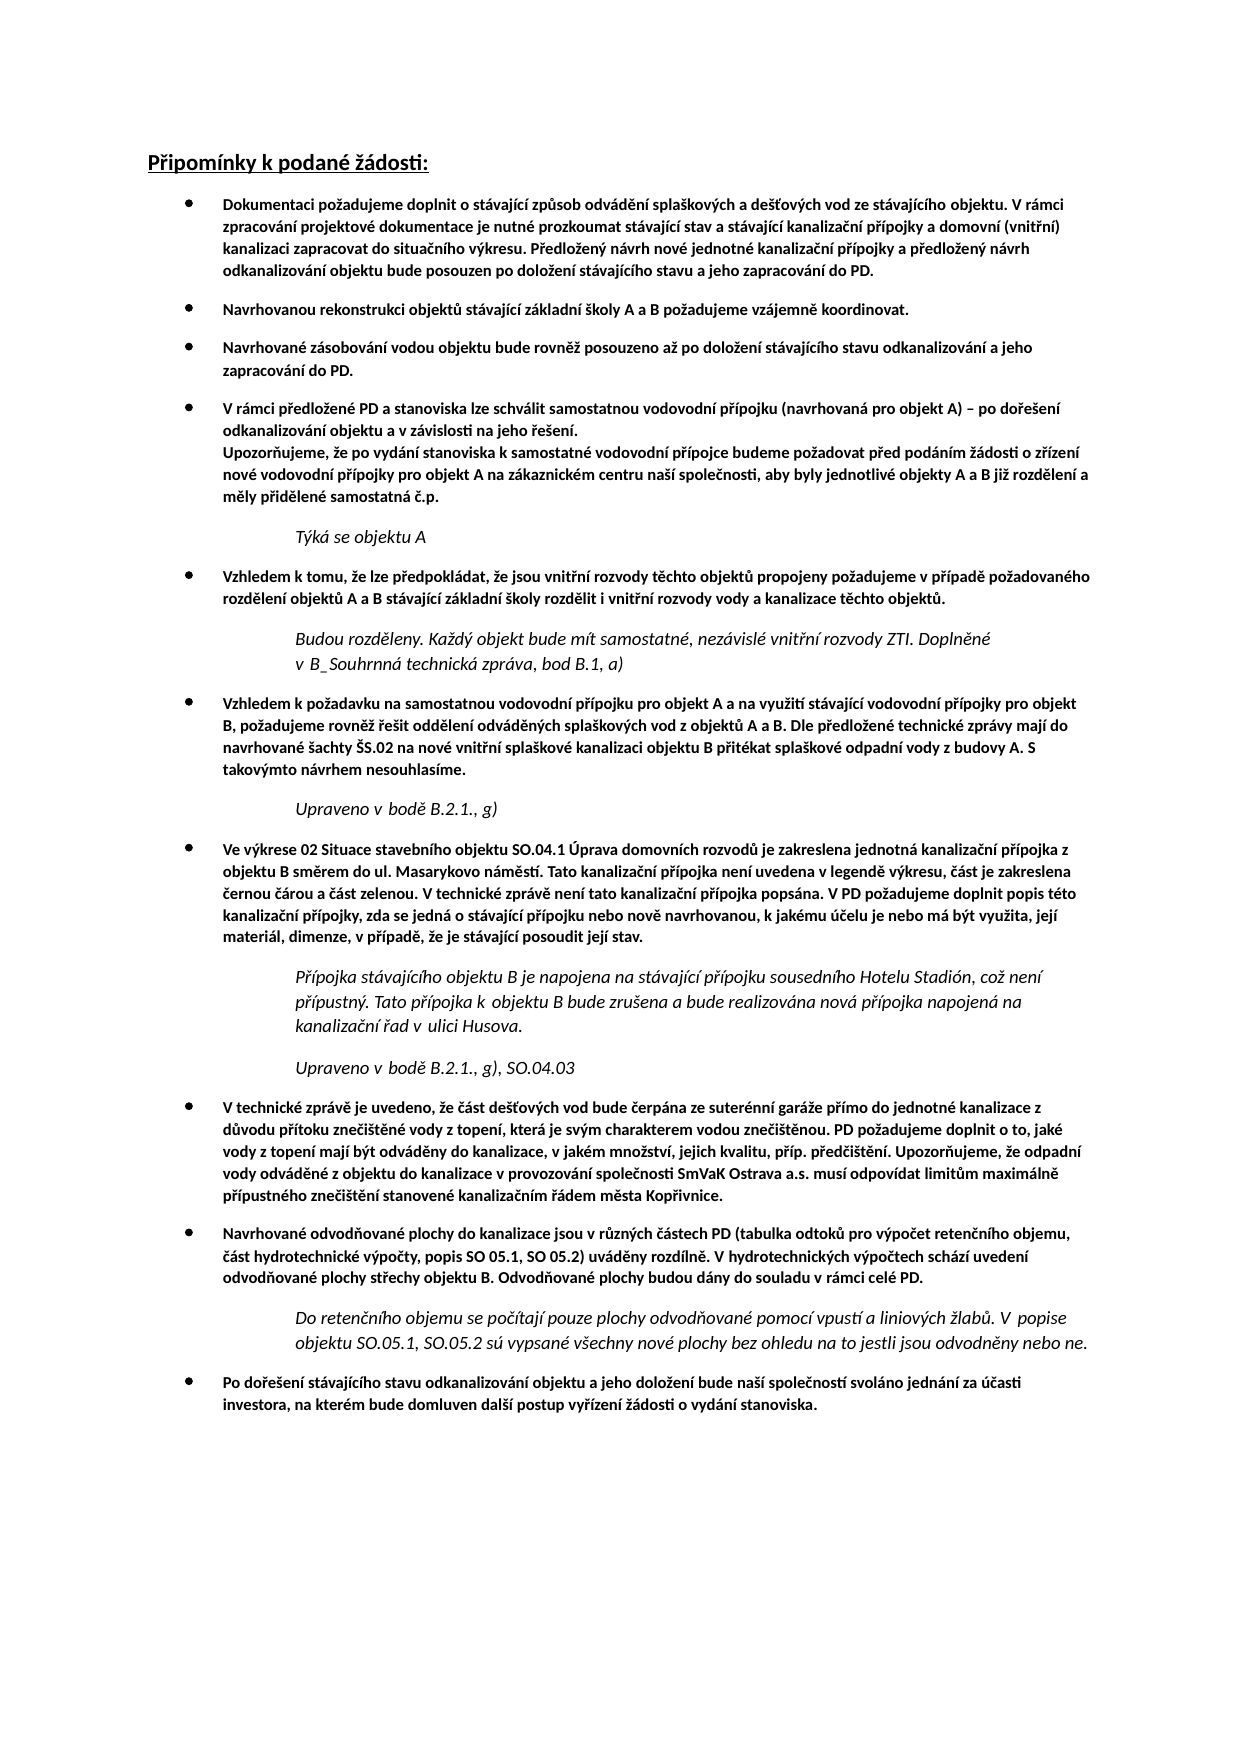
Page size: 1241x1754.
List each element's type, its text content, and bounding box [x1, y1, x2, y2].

list Po dořešení stávajícího stavu odkanalizování objektu a jeho doložení bude naší společností svoláno jednání za účasti investora, na kterém bude domluven další postup vyřízení žádosti o vydání stanoviska. [185, 1372, 1093, 1415]
list Vzhledem k tomu, že lze předpokládat, že jsou vnitřní rozvody těchto objektů propojeny požadujeme v případě požadovaného rozdělení objektů A a B stávající základní školy rozdělit i vnitřní rozvody vody a kanalizace těchto objektů. [185, 566, 1093, 609]
list Dokumentaci požadujeme doplnit o stávající způsob odvádění splaškových a dešťových vod ze stávajícího objektu. V rámci zpracování projektové dokumentace je nutné prozkoumat stávající stav a stávající kanalizační přípojky a domovní (vnitřní) kanalizaci zapracovat do situačního výkresu. Předložený návrh nové jednotné kanalizační přípojky a předložený návrh odkanalizování objektu bude posouzen po doložení stávajícího stavu a jeho zapracování do PD. [185, 194, 1093, 281]
text Přípojka stávajícího objektu B je napojena na stávající přípojku sousedního Hotelu Stadión, což není přípustný. Tato přípojka k objektu B bude zrušena a bude realizována nová přípojka napojená na kanalizační řad v ulici Husova. [295, 965, 1093, 1037]
list Navrhované odvodňované plochy do kanalizace jsou v různých částech PD (tabulka odtoků pro výpočet retenčního objemu, část hydrotechnické výpočty, popis SO 05.1, SO 05.2) uváděny rozdílně. V hydrotechnických výpočtech schází uvedení odvodňované plochy střechy objektu B. Odvodňované plochy budou dány do souladu v rámci celé PD. [185, 1224, 1093, 1288]
list Ve výkrese 02 Situace stavebního objektu SO.04.1 Úprava domovních rozvodů je zakreslena jednotná kanalizační přípojka z objektu B směrem do ul. Masarykovo náměstí. Tato kanalizační přípojka není uvedena v legendě výkresu, část je zakreslena černou čárou a část zelenou. V technické zprávě není tato kanalizační přípojka popsána. V PD požadujeme doplnit popis této kanalizační přípojky, zda se jedná o stávající přípojku nebo nově navrhovanou, k jakému účelu je nebo má být využita, její materiál, dimenze, v případě, že je stávající posoudit její stav. [185, 839, 1093, 947]
list Vzhledem k požadavku na samostatnou vodovodní přípojku pro objekt A a na využití stávající vodovodní přípojky pro objekt B, požadujeme rovněž řešit oddělení odváděných splaškových vod z objektů A a B. Dle předložené technické zprávy mají do navrhované šachty ŠS.02 na nové vnitřní splaškové kanalizaci objektu B přitékat splaškové odpadní vody z budovy A. S takovýmto návrhem nesouhlasíme. [185, 693, 1093, 779]
list Navrhovanou rekonstrukci objektů stávající základní školy A a B požadujeme vzájemně koordinovat. [185, 299, 1093, 319]
text Upraveno v bodě B.2.1., g) [295, 797, 1093, 820]
list Do retenčního objemu se počítají pouze plochy odvodňované pomocí vpustí a liniových žlabů. V popise objektu SO.05.1, SO.05.2 sú vypsané všechny nové plochy bez ohledu na to jestli jsou odvodněny nebo ne. [295, 1306, 1093, 1354]
list V technické zprávě je uvedeno, že část dešťových vod bude čerpána ze suterénní garáže přímo do jednotné kanalizace z důvodu přítoku znečištěné vody z topení, která je svým charakterem vodou znečištěnou. PD požadujeme doplnit o to, jaké vody z topení mají být odváděny do kanalizace, v jakém množství, jejich kvalitu, příp. předčištění. Upozorňujeme, že odpadní vody odváděné z objektu do kanalizace v provozování společnosti SmVaK Ostrava a.s. musí odpovídat limitům maximálně přípustného znečištění stanovené kanalizačním řádem města Kopřivnice. [185, 1097, 1093, 1205]
list Navrhované zásobování vodou objektu bude rovněž posouzeno až po doložení stávajícího stavu odkanalizování a jeho zapracování do PD. [185, 338, 1093, 380]
text Připomínky k podané žádosti: [148, 148, 1093, 176]
text Upraveno v bodě B.2.1., g), SO.04.03 [295, 1056, 1093, 1079]
text Týká se objektu A [295, 525, 1093, 548]
text Budou rozděleny. Každý objekt bude mít samostatné, nezávislé vnitřní rozvody ZTI. Doplněné v B_Souhrnná technická zpráva, bod B.1, a) [295, 627, 1093, 674]
list V rámci předložené PD a stanoviska lze schválit samostatnou vodovodní přípojku (navrhovaná pro objekt A) – po dořešení odkanalizování objektu a v závislosti na jeho řešení. Upozorňujeme, že po vydání stanoviska k samostatné vodovodní přípojce budeme požadovat před podáním žádosti o zřízení nové vodovodní přípojky pro objekt A na zákaznickém centru naší společnosti, aby byly jednotlivé objekty A a B již rozdělení a měly přidělené samostatná č.p. [185, 398, 1093, 507]
